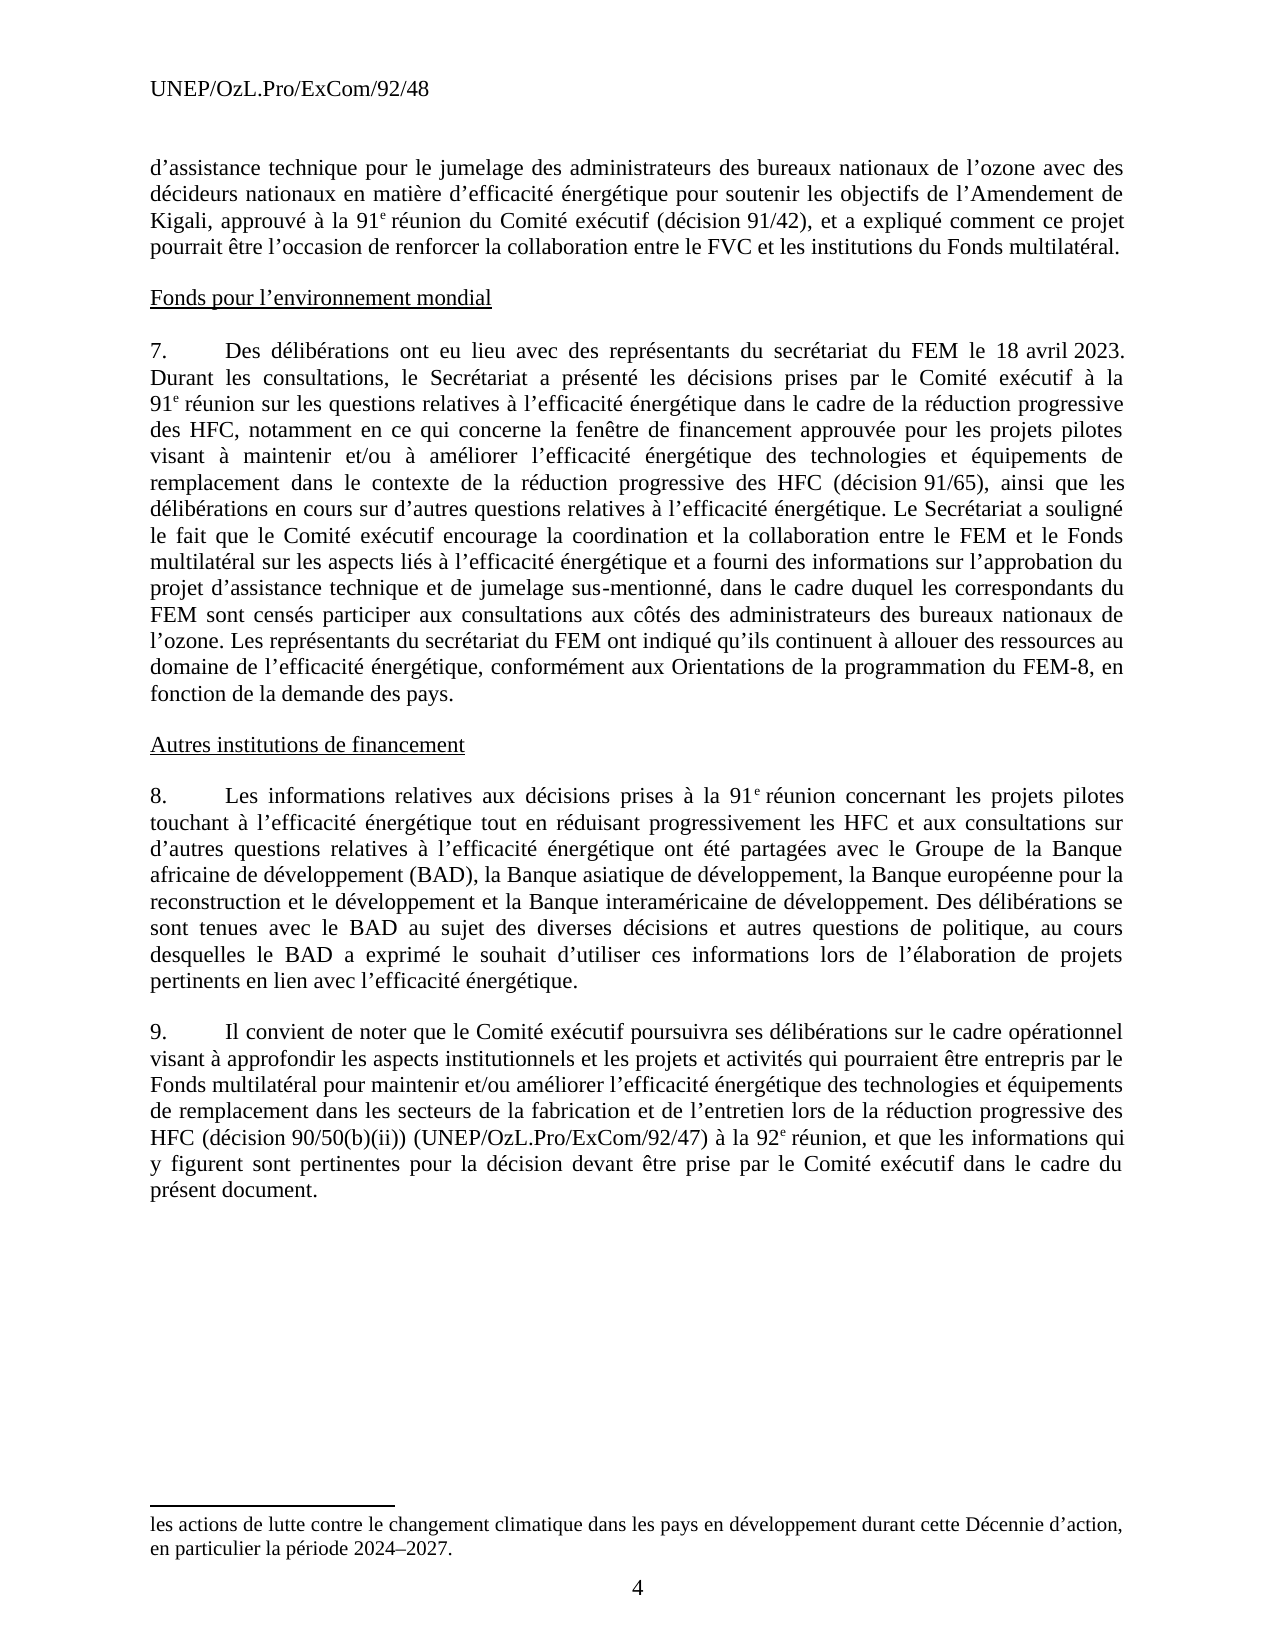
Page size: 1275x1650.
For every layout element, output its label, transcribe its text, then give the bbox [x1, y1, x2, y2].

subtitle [150, 154, 1125, 259]
subtitle Des délibérations ont eu lieu avec des représentants du secrétariat du FEM le 18 avril 2023. Durant les consultations, le Secrétariat a présenté les décisions prises par le Comité exécutif à la 91e réunion sur les questions relatives à l’efficacité énergétique dans le cadre de la réduction progressive des HFC, notamment en ce qui concerne la fenêtre de financement approuvée pour les projets pilotes visant à maintenir et/ou à améliorer l’efficacité énergétique des technologies et équipements de remplacement dans le contexte de la réduction progressive des HFC (décision 91/65), ainsi que les délibérations en cours sur d’autres questions relatives à l’efficacité énergétique. Le Secrétariat a souligné le fait que le Comité exécutif encourage la coordination et la collaboration entre le FEM et le Fonds multilatéral sur les aspects liés à l’efficacité énergétique et a fourni des informations sur l’approbation du projet d’assistance technique et de jumelage sus-mentionné, dans le cadre duquel les correspondants du FEM sont censés participer aux consultations aux côtés des administrateurs des bureaux nationaux de l’ozone. Les représentants du secrétariat du FEM ont indiqué qu’ils continuent à allouer des ressources au domaine de l’efficacité énergétique, conformément aux Orientations de la programmation du FEM-8, en fonction de la demande des pays. [150, 337, 1125, 706]
subtitle Il convient de noter que le Comité exécutif poursuivra ses délibérations sur le cadre opérationnel visant à approfondir les aspects institutionnels et les projets et activités qui pourraient être entrepris par le Fonds multilatéral pour maintenir et/ou améliorer l’efficacité énergétique des technologies et équipements de remplacement dans les secteurs de la fabrication et de l’entretien lors de la réduction progressive des HFC (décision 90/50(b)(ii)) (UNEP/OzL.Pro/ExCom/92/47) à la 92e réunion, et que les informations qui y figurent sont pertinentes pour la décision devant être prise par le Comité exécutif dans le cadre du présent document. [150, 1018, 1125, 1203]
subtitle Les informations relatives aux décisions prises à la 91e réunion concernant les projets pilotes touchant à l’efficacité énergétique tout en réduisant progressivement les HFC et aux consultations sur d’autres questions relatives à l’efficacité énergétique ont été partagées avec le Groupe de la Banque africaine de développement (BAD), la Banque asiatique de développement, la Banque européenne pour la reconstruction et le développement et la Banque interaméricaine de développement. Des délibérations se sont tenues avec le BAD au sujet des diverses décisions et autres questions de politique, au cours desquelles le BAD a exprimé le souhait d’utiliser ces informations lors de l’élaboration de projets pertinents en lien avec l’efficacité énergétique. [150, 782, 1125, 993]
text Fonds pour l’environnement mondial [150, 284, 1125, 311]
subtitle Autres institutions de financement [150, 731, 1125, 757]
